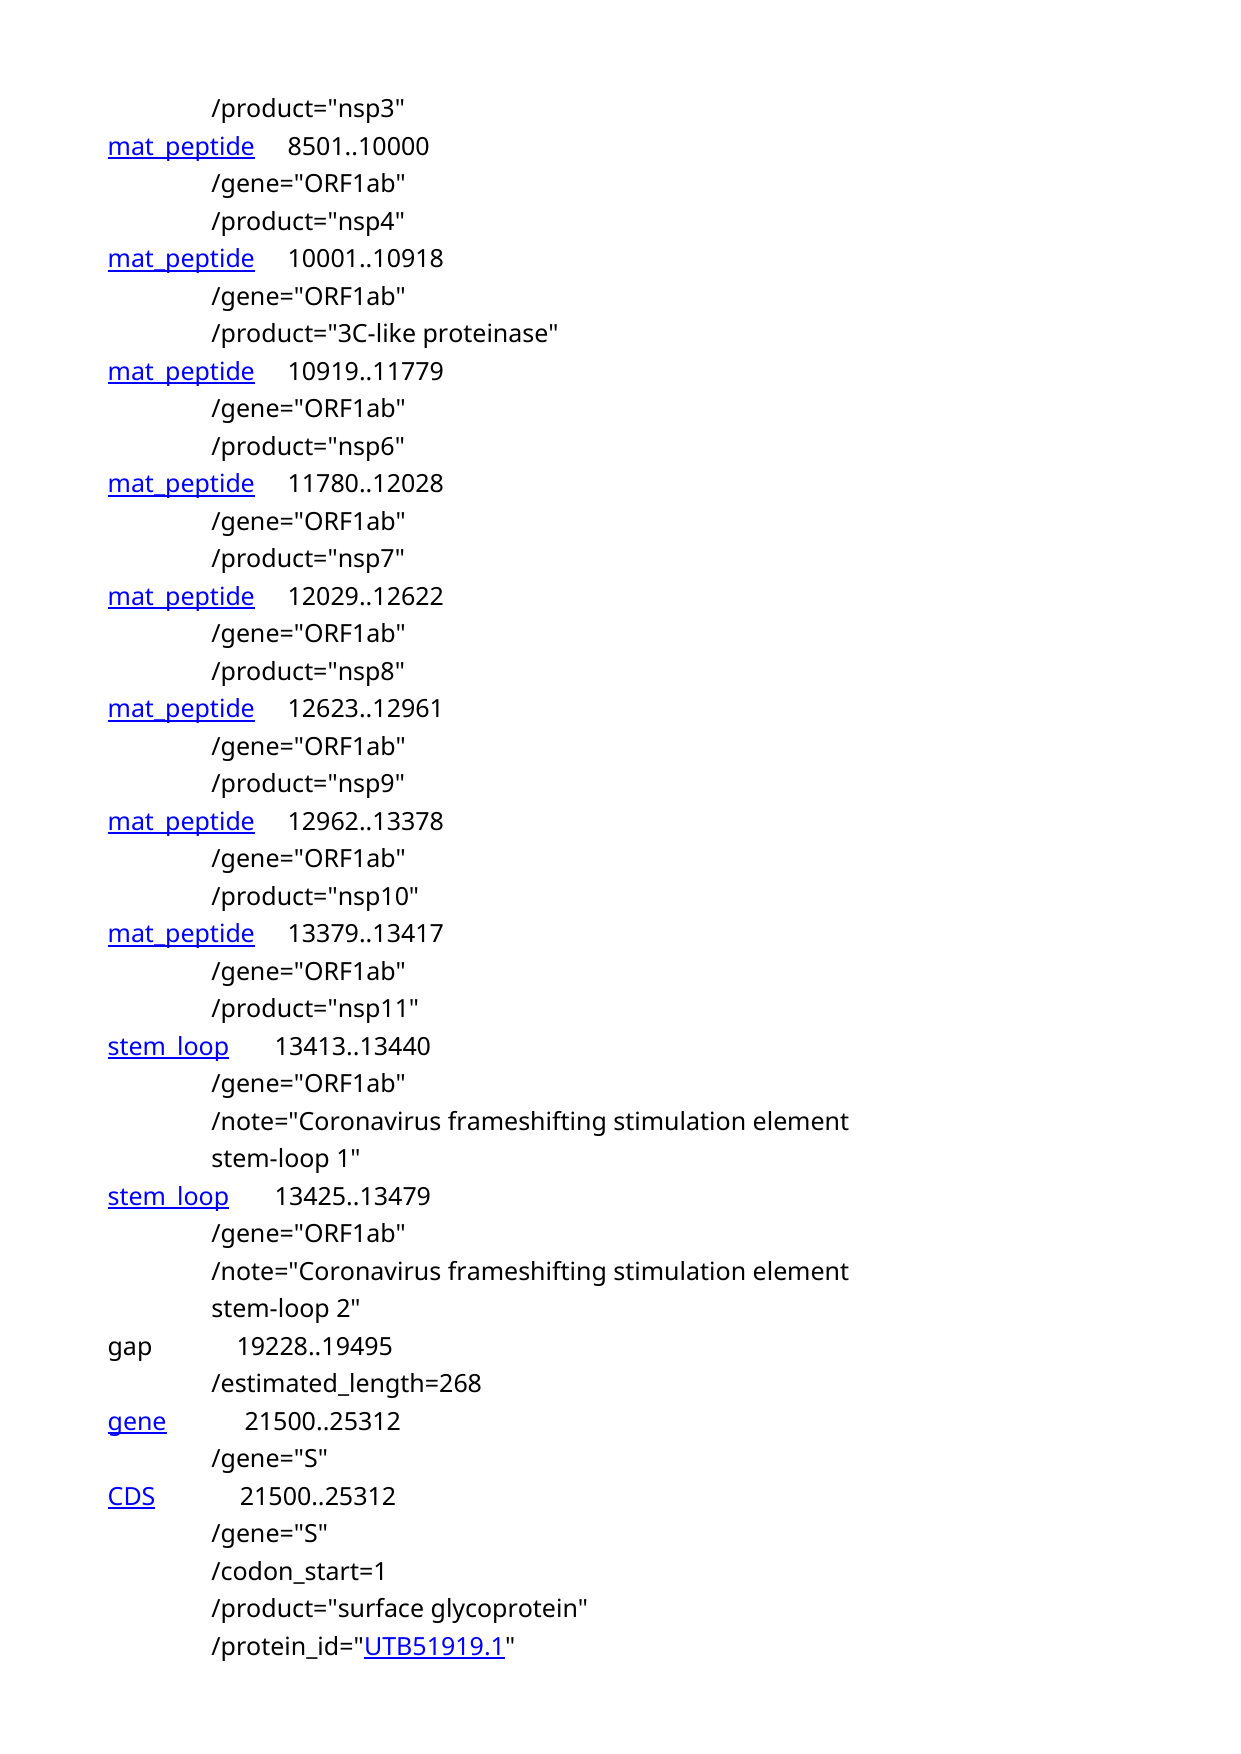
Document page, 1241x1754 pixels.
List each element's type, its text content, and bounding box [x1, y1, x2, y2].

text /product="3C-like proteinase" [75, 314, 1165, 352]
text stem_loop 13425..13479 [75, 1177, 1165, 1214]
text /gene="S" [75, 1439, 1165, 1477]
text gap 19228..19495 [75, 1327, 1165, 1364]
text /gene="ORF1ab" [75, 727, 1165, 764]
text /gene="ORF1ab" [75, 277, 1165, 314]
text /product="nsp9" [75, 764, 1165, 802]
text /gene="ORF1ab" [75, 614, 1165, 652]
text /gene="ORF1ab" [75, 1214, 1165, 1252]
text mat_peptide 12029..12622 [75, 577, 1165, 614]
text gene 21500..25312 [75, 1402, 1165, 1439]
text /note="Coronavirus frameshifting stimulation element [75, 1102, 1165, 1139]
text stem-loop 2" [75, 1289, 1165, 1327]
text /product="nsp11" [75, 989, 1165, 1027]
text /product="nsp7" [75, 539, 1165, 577]
text /estimated_length=268 [75, 1364, 1165, 1402]
text /gene="ORF1ab" [75, 1064, 1165, 1102]
text mat_peptide 10919..11779 [75, 352, 1165, 389]
text /gene="ORF1ab" [75, 839, 1165, 877]
text mat_peptide 8501..10000 [75, 127, 1165, 164]
text /gene="ORF1ab" [75, 164, 1165, 202]
text /codon_start=1 [75, 1552, 1165, 1589]
text /protein_id="UTB51919.1" [75, 1627, 1165, 1664]
text mat_peptide 11780..12028 [75, 464, 1165, 502]
text /product="nsp3" [75, 89, 1165, 127]
text mat_peptide 12623..12961 [75, 689, 1165, 727]
text stem_loop 13413..13440 [75, 1027, 1165, 1064]
text /product="nsp8" [75, 652, 1165, 689]
text mat_peptide 12962..13378 [75, 802, 1165, 839]
text /gene="ORF1ab" [75, 502, 1165, 539]
text /product="nsp6" [75, 427, 1165, 464]
text mat_peptide 10001..10918 [75, 239, 1165, 277]
text stem-loop 1" [75, 1139, 1165, 1177]
text /gene="ORF1ab" [75, 952, 1165, 989]
text CDS 21500..25312 [75, 1477, 1165, 1514]
text /product="surface glycoprotein" [75, 1589, 1165, 1627]
text /note="Coronavirus frameshifting stimulation element [75, 1252, 1165, 1289]
text mat_peptide 13379..13417 [75, 914, 1165, 952]
text /gene="S" [75, 1514, 1165, 1552]
text /gene="ORF1ab" [75, 389, 1165, 427]
text /product="nsp4" [75, 202, 1165, 239]
text /product="nsp10" [75, 877, 1165, 914]
